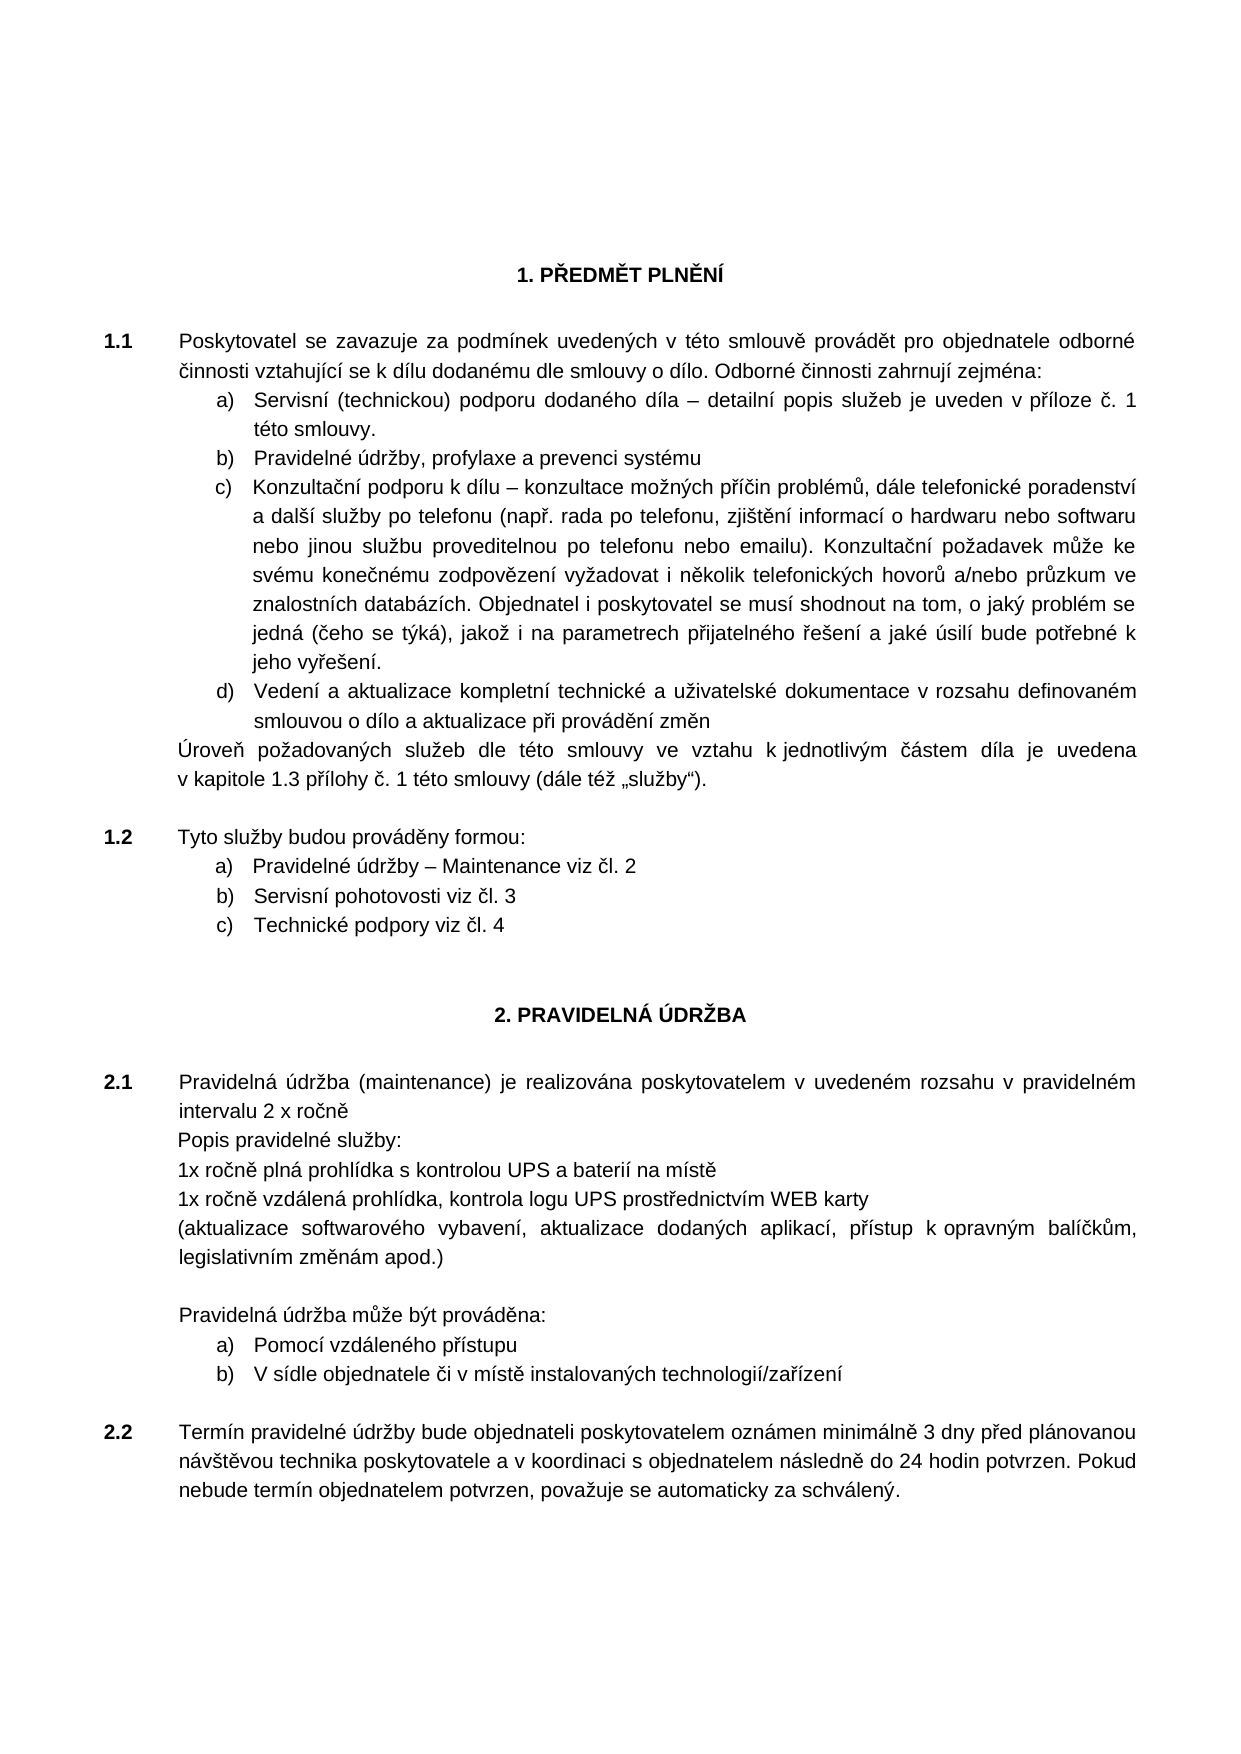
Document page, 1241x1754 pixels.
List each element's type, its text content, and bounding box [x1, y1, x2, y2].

list Pomocí vzdáleného přístupu [216, 1327, 1137, 1356]
list Technické podpory viz čl. 4 [216, 907, 1137, 937]
list Pravidelné údržby, profylaxe a prevenci systému [216, 441, 1137, 470]
list Konzultační podporu k dílu – konzultace možných příčin problémů, dále telefonické poradenství a další služby po telefonu (např. rada po telefonu, zjištění informací o hardwaru nebo softwaru nebo jinou službu proveditelnou po telefonu nebo emailu). Konzultační požadavek může ke svému konečnému zodpovězení vyžadovat i několik telefonických hovorů a/nebo průzkum ve znalostních databázích. Objednatel i poskytovatel se musí shodnout na tom, o jaký problém se jedná (čeho se týká), jakož i na parametrech přijatelného řešení a jaké úsilí bude potřebné k jeho vyřešení. [215, 470, 1137, 674]
list 2. PRAVIDELNÁ ÚDRŽBA [103, 1003, 1137, 1027]
text Pravidelná údržba může být prováděna: [178, 1298, 1137, 1327]
list Vedení a aktualizace kompletní technické a uživatelské dokumentace v rozsahu definovaném smlouvou o dílo a aktualizace při provádění změn [216, 674, 1137, 732]
text 1x ročně vzdálená prohlídka, kontrola logu UPS prostřednictvím WEB karty [177, 1181, 1137, 1211]
text 2.2 Termín pravidelné údržby bude objednateli poskytovatelem oznámen minimálně 3 dny před plánovanou návštěvou technika poskytovatele a v koordinaci s objednatelem následně do 24 hodin potvrzen. Pokud nebude termín objednatelem potvrzen, považuje se automaticky za schválený. [103, 1415, 1137, 1502]
list V sídle objednatele či v místě instalovaných technologií/zařízení [216, 1356, 1137, 1386]
text Popis pravidelné služby: [177, 1123, 1137, 1152]
text 2.1 Pravidelná údržba (maintenance) je realizována poskytovatelem v uvedeném rozsahu v pravidelném intervalu 2 x ročně [103, 1065, 1137, 1123]
text (aktualizace softwarového vybavení, aktualizace dodaných aplikací, přístup k opravným balíčkům, legislativním změnám apod.) [177, 1211, 1137, 1269]
list Servisní pohotovosti viz čl. 3 [216, 878, 1137, 907]
text 1.1 Poskytovatel se zavazuje za podmínek uvedených v této smlouvě provádět pro objednatele odborné činnosti vztahující se k dílu dodanému dle smlouvy o dílo. Odborné činnosti zahrnují zejména: [103, 324, 1137, 382]
text Úroveň požadovaných služeb dle této smlouvy ve vztahu k jednotlivým částem díla je uvedena v kapitole 1.3 přílohy č. 1 této smlouvy (dále též „služby“). [177, 732, 1137, 791]
text 1x ročně plná prohlídka s kontrolou UPS a baterií na místě [177, 1152, 1137, 1181]
list 1. PŘEDMĚT PLNĚNÍ [103, 263, 1137, 287]
list Servisní (technickou) podporu dodaného díla – detailní popis služeb je uveden v příloze č. 1 této smlouvy. [216, 382, 1137, 441]
text 1.2 Tyto služby budou prováděny formou: [103, 820, 1137, 849]
list Pravidelné údržby – Maintenance viz čl. 2 [215, 849, 1137, 878]
